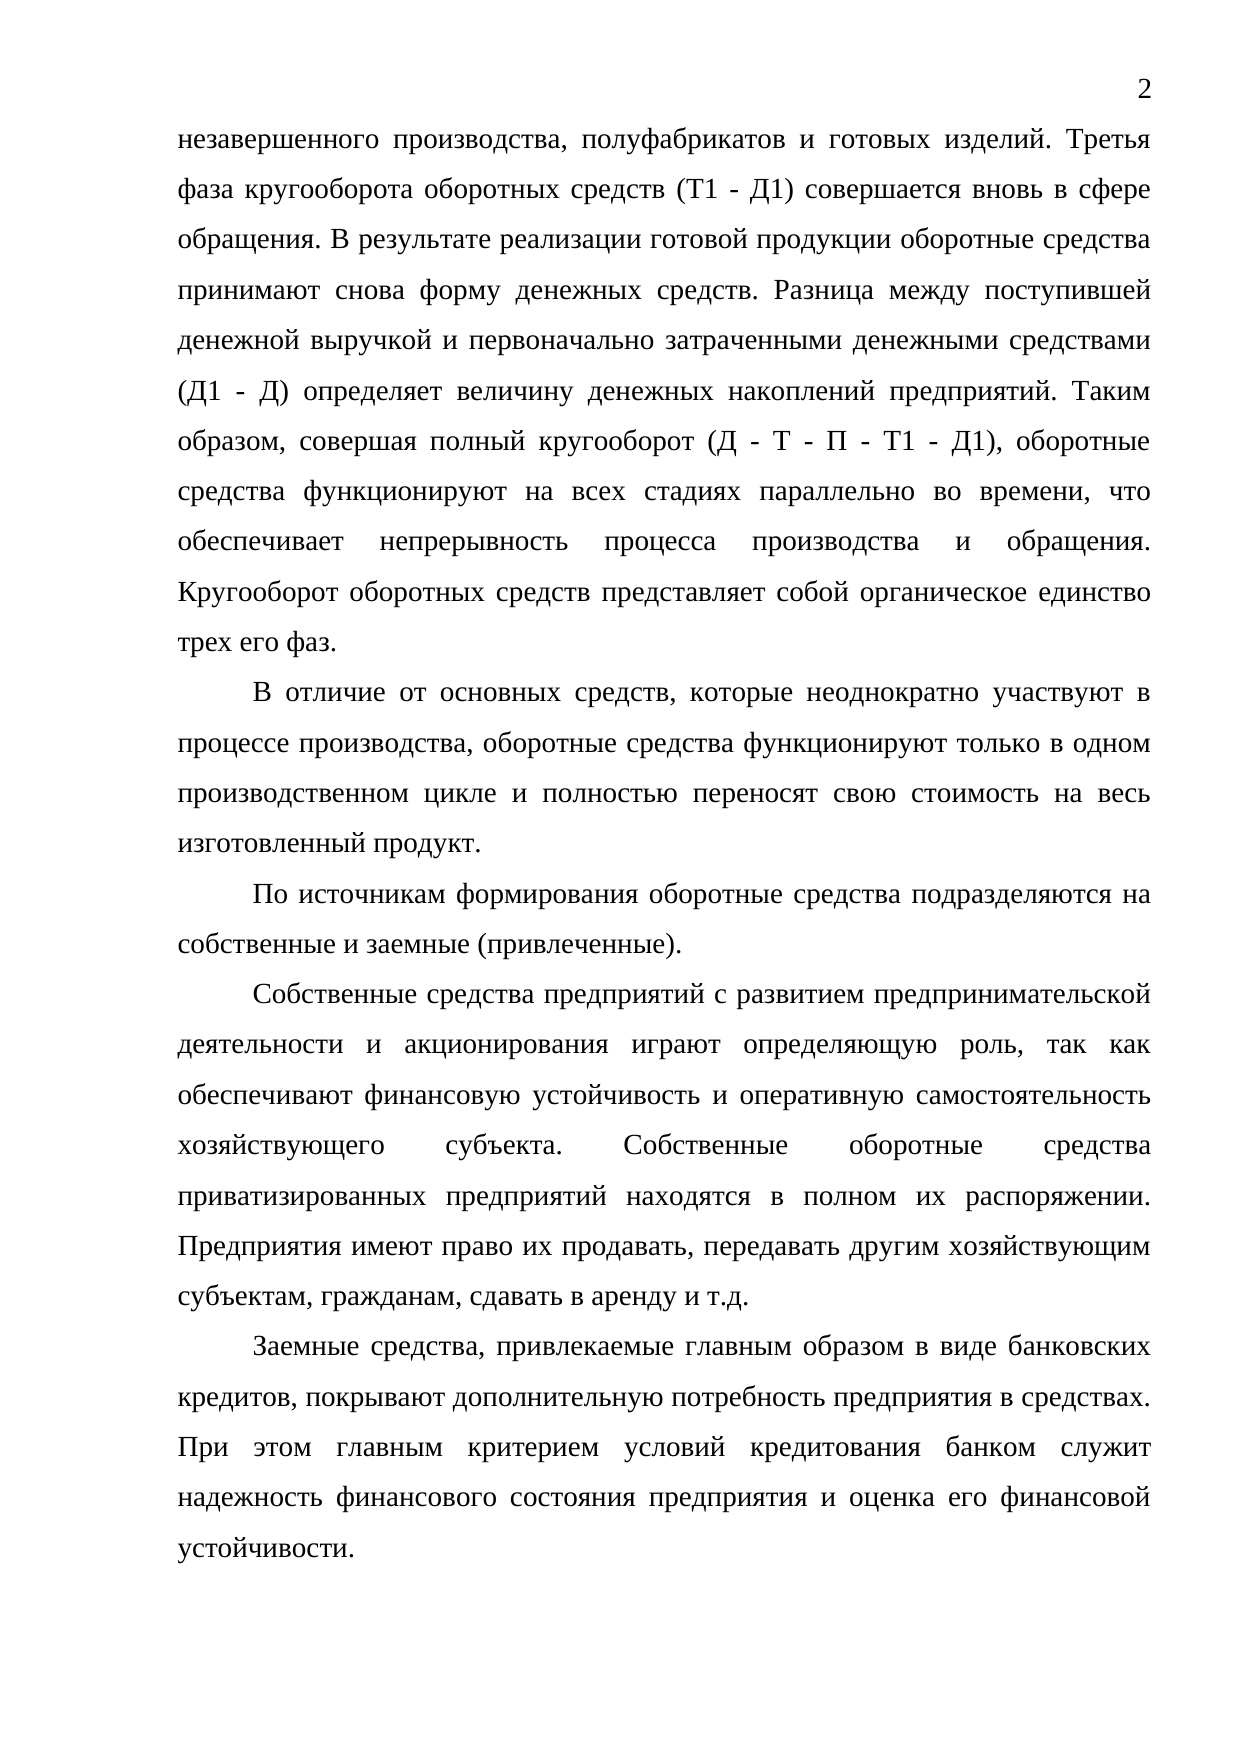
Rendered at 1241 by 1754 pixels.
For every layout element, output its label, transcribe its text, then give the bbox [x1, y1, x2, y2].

text В отличие от основных средств, которые неоднократно участвуют в процессе производства, оборотные средства функционируют только в одном производственном цикле и полностью переносят свою стоимость на весь изготовленный продукт. [177, 674, 1152, 859]
text Заемные средства, привлекаемые главным образом в виде банковских кредитов, покрывают дополнительную потребность предприятия в средствах. При этом главным критерием условий кредитования банком служит надежность финансового состояния предприятия и оценка его финансовой устойчивости. [177, 1328, 1152, 1563]
text Собственные средства предприятий с развитием предпринимательской деятельности и акционирования играют определяющую роль, так как обеспечивают финансовую устойчивость и оперативную самостоятельность хозяйствующего субъекта. Собственные оборотные средства приватизированных предприятий находятся в полном их распоряжении. Предприятия имеют право их продавать, передавать другим хозяйствующим субъектам, гражданам, сдавать в аренду и т.д. [177, 976, 1152, 1312]
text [177, 121, 1152, 658]
text По источникам формирования оборотные средства подразделяются на собственные и заемные (привлеченные). [177, 876, 1152, 959]
